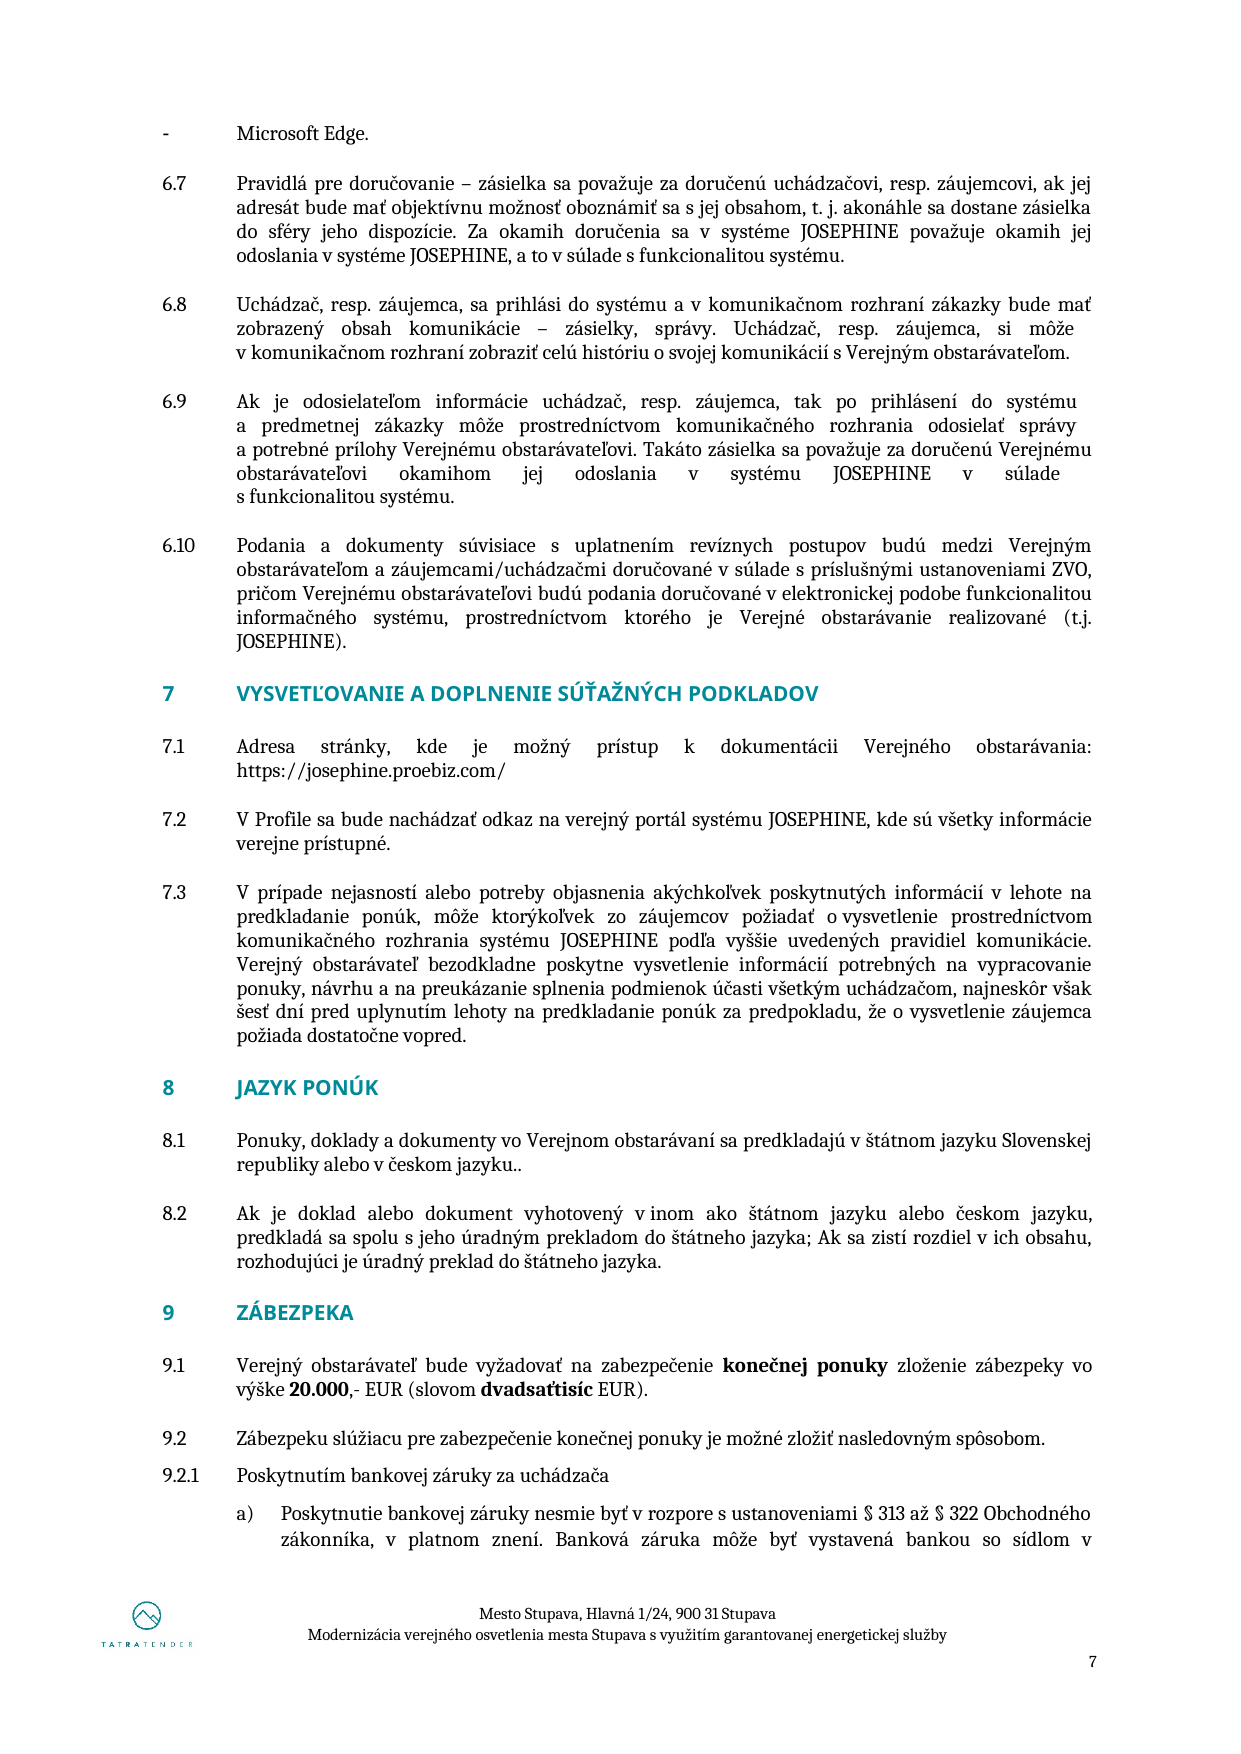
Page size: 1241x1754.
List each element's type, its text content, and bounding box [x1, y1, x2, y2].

subtitle Verejný obstarávateľ bude vyžadovať na zabezpečenie konečnej ponuky zloženie zábezpeky vo výške 20.000,- EUR (slovom dvadsaťtisíc EUR). [162, 1354, 1093, 1402]
subtitle V Profile sa bude nachádzať odkaz na verejný portál systému JOSEPHINE, kde sú všetky informácie verejne prístupné. [162, 807, 1093, 855]
subtitle Podania a dokumenty súvisiace s uplatnením revíznych postupov budú medzi Verejným obstarávateľom a záujemcami/uchádzačmi doručované v súlade s príslušnými ustanoveniami ZVO, pričom Verejnému obstarávateľovi budú podania doručované v elektronickej podobe funkcionalitou informačného systému, prostredníctvom ktorého je Verejné obstarávanie realizované (t.j. JOSEPHINE). [162, 534, 1093, 654]
subtitle Zábezpeku slúžiacu pre zabezpečenie konečnej ponuky je možné zložiť nasledovným spôsobom. [162, 1427, 1093, 1451]
subtitle Zábezpeka [162, 1298, 1093, 1327]
subtitle Ak je odosielateľom informácie uchádzač, resp. záujemca, tak po prihlásení do systému a predmetnej zákazky môže prostredníctvom komunikačného rozhrania odosielať správy a potrebné prílohy Verejnému obstarávateľovi. Takáto zásielka sa považuje za doručenú Verejnému obstarávateľovi okamihom jej odoslania v systému JOSEPHINE v súlade s funkcionalitou systému. [162, 389, 1093, 509]
subtitle Uchádzač, resp. záujemca, sa prihlási do systému a v komunikačnom rozhraní zákazky bude mať zobrazený obsah komunikácie – zásielky, správy. Uchádzač, resp. záujemca, si môže v komunikačnom rozhraní zobraziť celú históriu o svojej komunikácií s Verejným obstarávateľom. [162, 292, 1093, 364]
subtitle V prípade nejasností alebo potreby objasnenia akýchkoľvek poskytnutých informácií v lehote na predkladanie ponúk, môže ktorýkoľvek zo záujemcov požiadať o vysvetlenie prostredníctvom komunikačného rozhrania systému JOSEPHINE podľa vyššie uvedených pravidiel komunikácie. Verejný obstarávateľ bezodkladne poskytne vysvetlenie informácií potrebných na vypracovanie ponuky, návrhu a na preukázanie splnenia podmienok účasti všetkým uchádzačom, najneskôr však šesť dní pred uplynutím lehoty na predkladanie ponúk za predpokladu, že o vysvetlenie záujemca požiada dostatočne vopred. [162, 880, 1093, 1048]
subtitle Adresa stránky, kde je možný prístup k dokumentácii Verejného obstarávania: https://josephine.proebiz.com/ [162, 734, 1093, 782]
subtitle Vysvetľovanie a doplnenie súťažných podkladov [162, 679, 1093, 707]
subtitle Poskytnutím bankovej záruky za uchádzača [162, 1463, 1093, 1487]
subtitle Ponuky, doklady a dokumenty vo Verejnom obstarávaní sa predkladajú v štátnom jazyku Slovenskej republiky alebo v českom jazyku.. [162, 1129, 1093, 1177]
picture [80, 1577, 213, 1671]
subtitle Microsoft Edge. [162, 118, 1093, 147]
subtitle Jazyk ponúk [162, 1073, 1093, 1101]
subtitle Ak je doklad alebo dokument vyhotovený v inom ako štátnom jazyku alebo českom jazyku, predkladá sa spolu s jeho úradným prekladom do štátneho jazyka; Ak sa zistí rozdiel v ich obsahu, rozhodujúci je úradný preklad do štátneho jazyka. [162, 1202, 1093, 1273]
subtitle Pravidlá pre doručovanie – zásielka sa považuje za doručenú uchádzačovi, resp. záujemcovi, ak jej adresát bude mať objektívnu možnosť oboznámiť sa s jej obsahom, t. j. akonáhle sa dostane zásielka do sféry jeho dispozície. Za okamih doručenia sa v systéme JOSEPHINE považuje okamih jej odoslania v systéme JOSEPHINE, a to v súlade s funkcionalitou systému. [162, 172, 1093, 267]
